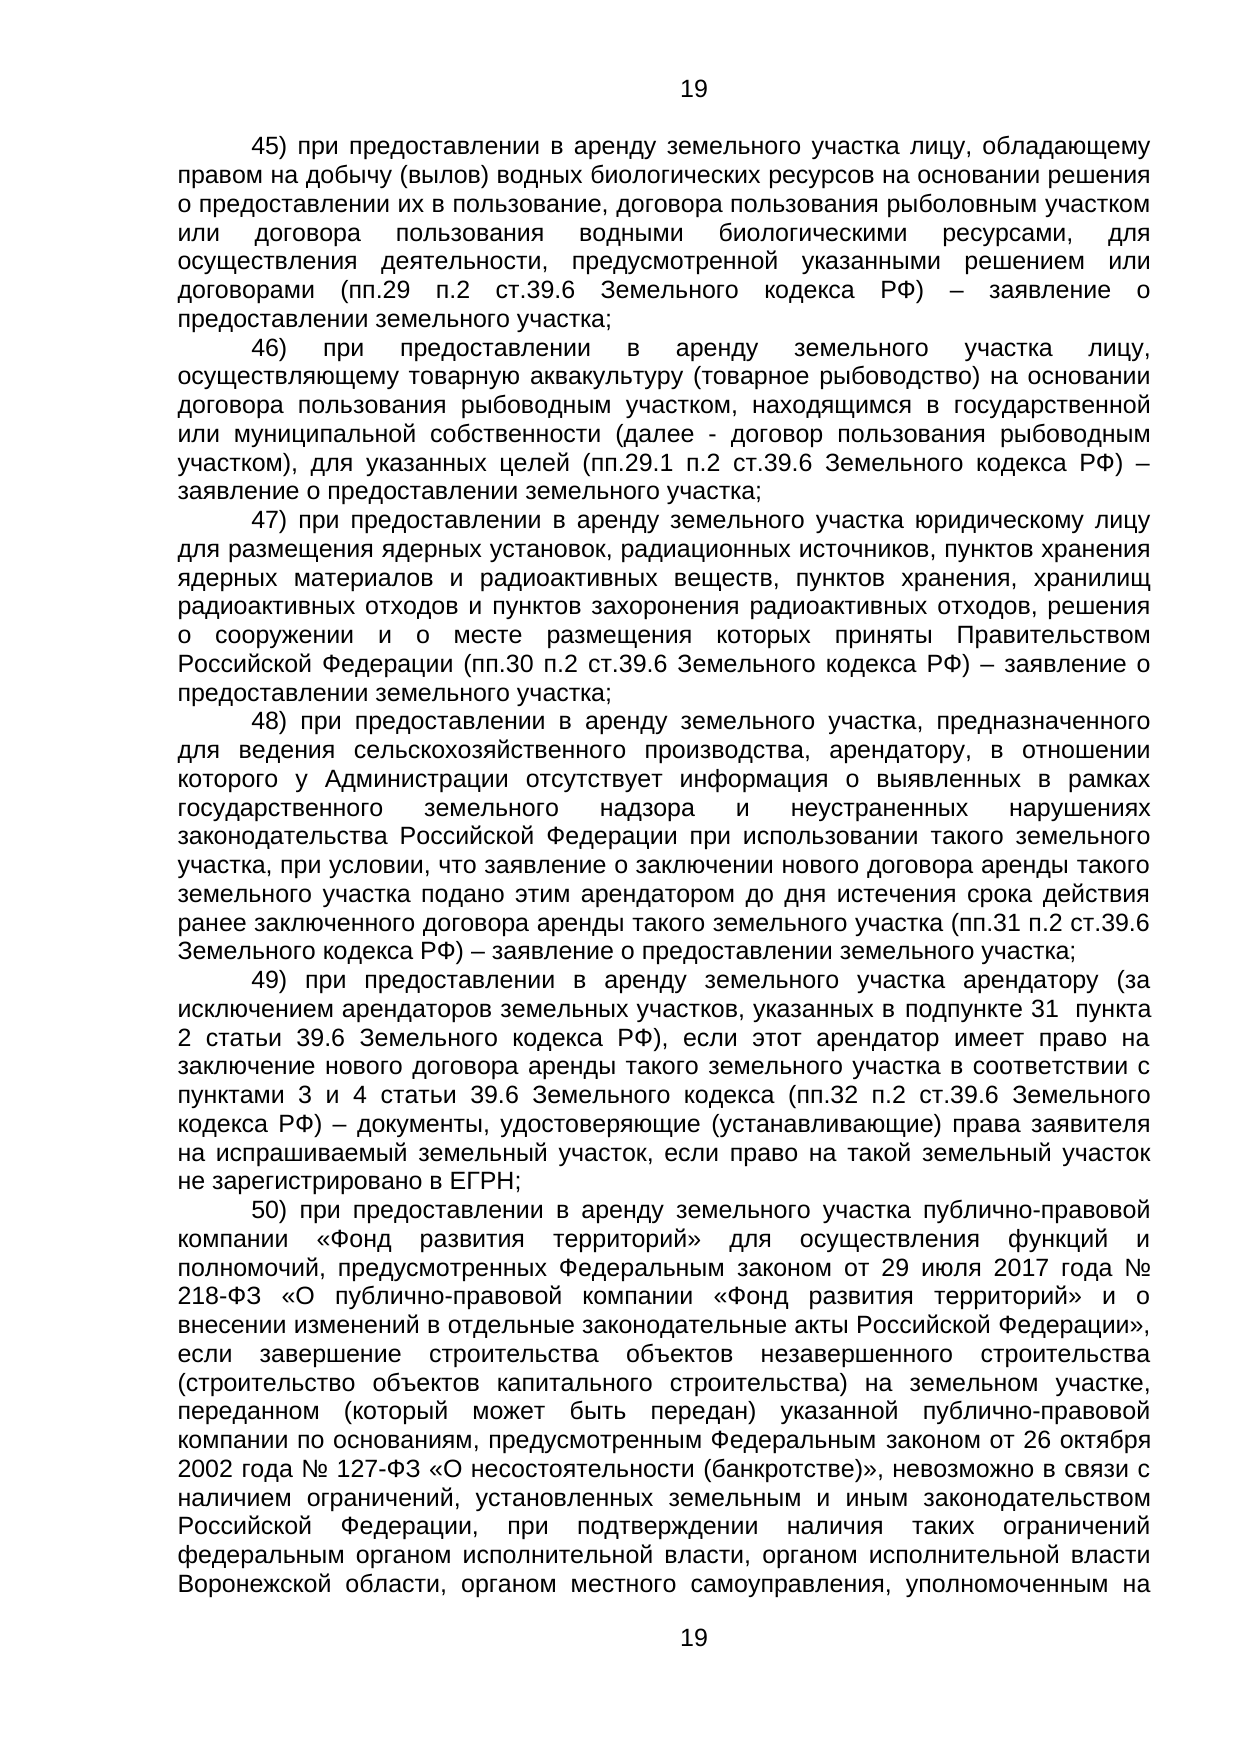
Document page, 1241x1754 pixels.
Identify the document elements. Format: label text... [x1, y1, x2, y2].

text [177, 1195, 1152, 1598]
text 47) при предоставлении в аренду земельного участка юридическому лицу для размещения ядерных установок, радиационных источников, пунктов хранения ядерных материалов и радиоактивных веществ, пунктов хранения, хранилищ радиоактивных отходов и пунктов захоронения радиоактивных отходов, решения о сооружении и о месте размещения которых приняты Правительством Российской Федерации (пп.30 п.2 ст.39.6 Земельного кодекса РФ) – заявление о предоставлении земельного участка; [177, 505, 1152, 706]
text 49) при предоставлении в аренду земельного участка арендатору (за исключением арендаторов земельных участков, указанных в подпункте 31 пункта 2 статьи 39.6 Земельного кодекса РФ), если этот арендатор имеет право на заключение нового договора аренды такого земельного участка в соответствии с пунктами 3 и 4 статьи 39.6 Земельного кодекса (пп.32 п.2 ст.39.6 Земельного кодекса РФ) – документы, удостоверяющие (устанавливающие) права заявителя на испрашиваемый земельный участок, если право на такой земельный участок не зарегистрировано в ЕГРН; [177, 965, 1152, 1195]
text 45) при предоставлении в аренду земельного участка лицу, обладающему правом на добычу (вылов) водных биологических ресурсов на основании решения о предоставлении их в пользование, договора пользования рыболовным участком или договора пользования водными биологическими ресурсами, для осуществления деятельности, предусмотренной указанными решением или договорами (пп.29 п.2 ст.39.6 Земельного кодекса РФ) – заявление о предоставлении земельного участка; [177, 131, 1152, 333]
text 48) при предоставлении в аренду земельного участка, предназначенного для ведения сельскохозяйственного производства, арендатору, в отношении которого у Администрации отсутствует информация о выявленных в рамках государственного земельного надзора и неустраненных нарушениях законодательства Российской Федерации при использовании такого земельного участка, при условии, что заявление о заключении нового договора аренды такого земельного участка подано этим арендатором до дня истечения срока действия ранее заключенного договора аренды такого земельного участка (пп.31 п.2 ст.39.6 Земельного кодекса РФ) – заявление о предоставлении земельного участка; [177, 706, 1152, 965]
text 46) при предоставлении в аренду земельного участка лицу, осуществляющему товарную аквакультуру (товарное рыбоводство) на основании договора пользования рыбоводным участком, находящимся в государственной или муниципальной собственности (далее - договор пользования рыбоводным участком), для указанных целей (пп.29.1 п.2 ст.39.6 Земельного кодекса РФ) – заявление о предоставлении земельного участка; [177, 333, 1152, 505]
